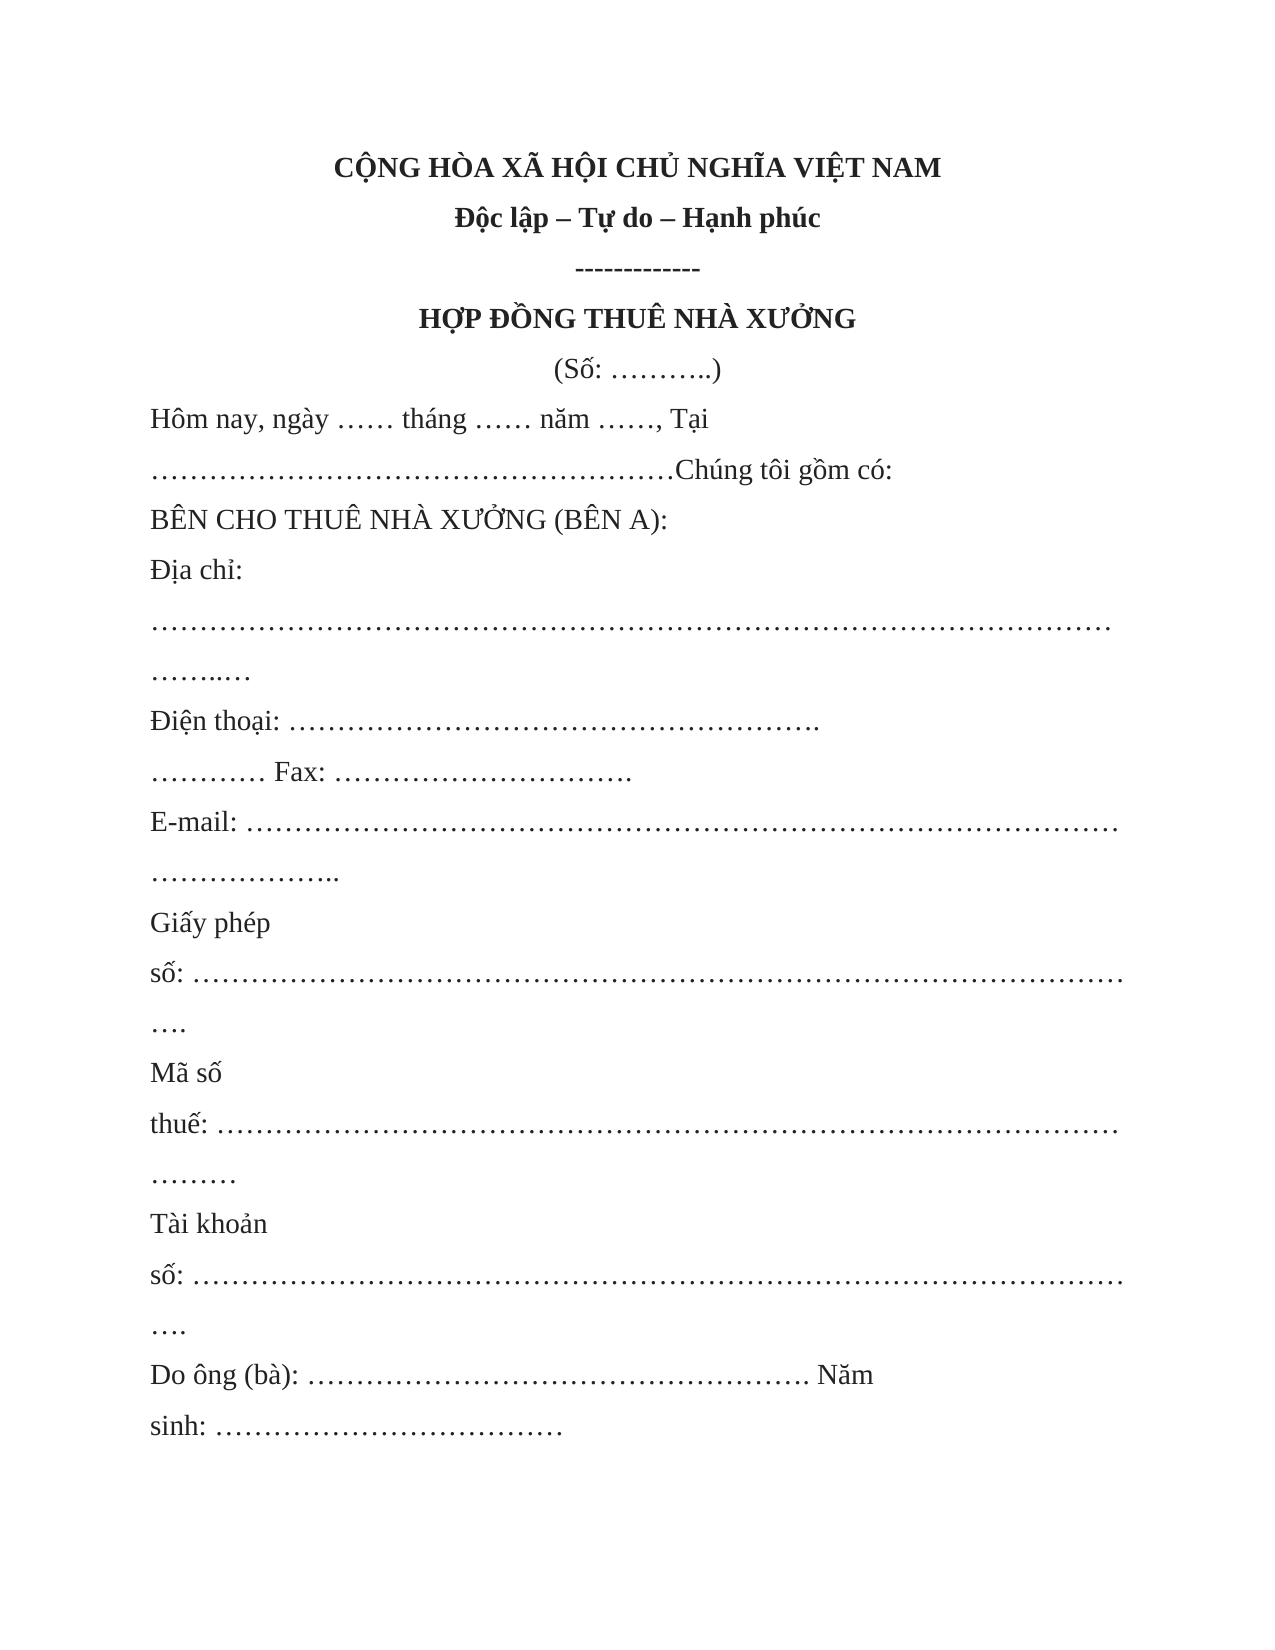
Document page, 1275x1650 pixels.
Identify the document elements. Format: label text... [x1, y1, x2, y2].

text Giấy phép số: ………………………………………………………………………………………. [150, 905, 1125, 1039]
text ------------- [150, 251, 1125, 284]
text E-mail: ……………………………………………………………………………………………….. [150, 804, 1125, 888]
text Hôm nay, ngày …… tháng …… năm ……, Tại ………………………………………………Chúng tôi gồm có: [150, 402, 1125, 485]
text Tài khoản số: ………………………………………………………………………………………. [150, 1207, 1125, 1341]
text (Số: ………..) [150, 351, 1125, 385]
text Địa chỉ:……………………………………………………………………………………………..… [150, 552, 1125, 687]
text CỘNG HÒA XÃ HỘI CHỦ NGHĨA VIỆT NAM [150, 150, 1125, 183]
text HỢP ĐỒNG THUÊ NHÀ XƯỞNG [150, 301, 1125, 334]
text Độc lập – Tự do – Hạnh phúc [150, 200, 1125, 234]
text Do ông (bà): ……………………………………………. Năm sinh: ……………………………… [150, 1357, 1125, 1441]
text Mã số thuế: ………………………………………………………………………………………… [150, 1056, 1125, 1190]
text BÊN CHO THUÊ NHÀ XƯỞNG (BÊN A): [150, 502, 1125, 536]
text Điện thoại: ……………………………………………….………… Fax: …………………………. [150, 703, 1125, 787]
